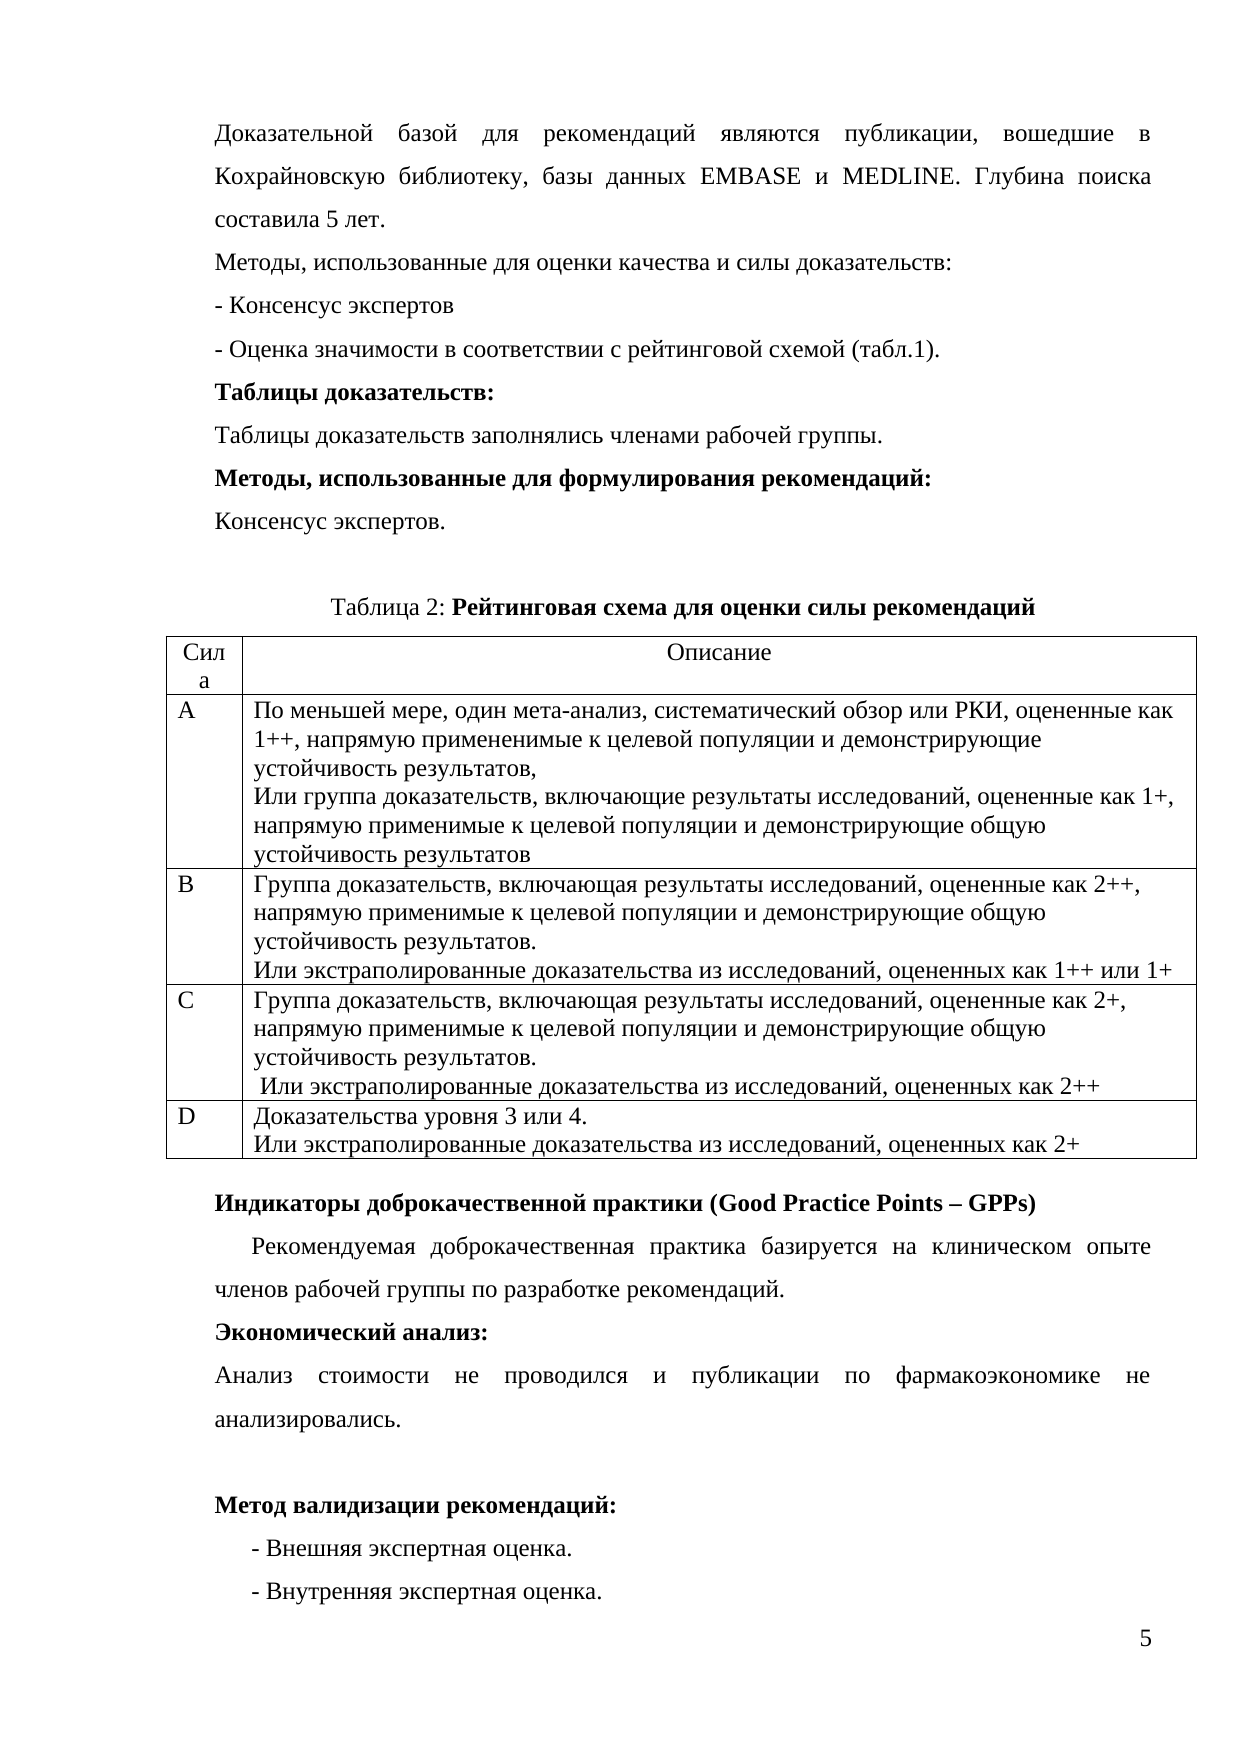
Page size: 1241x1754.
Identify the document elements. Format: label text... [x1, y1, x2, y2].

text Анализ стоимости не проводился и публикации по фармакоэкономике не анализировались. [214, 1361, 1152, 1432]
table_cell Группа доказательств, включающая результаты исследований, оцененные как 2+, напрямую применимые к целевой популяции и демонстрирующие общую устойчивость результатов. Или экстраполированные доказательства из исследований, оцененных как 2++ [243, 985, 1196, 1100]
text - Консенсус экспертов [214, 291, 1152, 319]
text Доказательной базой для рекомендаций являются публикации, вошедшие в Кохрайновскую библиотеку, базы данных EMBASE и MEDLINE. Глубина поиска составила 5 лет. [214, 118, 1152, 233]
text Таблицы доказательств заполнялись членами рабочей группы. [214, 420, 1152, 449]
table_cell Группа доказательств, включающая результаты исследований, оцененные как 2++, напрямую применимые к целевой популяции и демонстрирующие общую устойчивость результатов. Или экстраполированные доказательства из исследований, оцененных как 1++ или 1+ [243, 869, 1196, 984]
text Экономический анализ: [214, 1317, 1152, 1346]
text Рекомендуемая доброкачественная практика базируется на клиническом опыте членов рабочей группы по разработке рекомендаций. [214, 1231, 1152, 1303]
text - Внешняя экспертная оценка. [214, 1533, 1152, 1562]
table_header Описание [243, 637, 1196, 694]
table_cell Доказательства уровня 3 или 4. Или экстраполированные доказательства из исследований, оцененных как 2+ [243, 1101, 1196, 1158]
table_header Сила [167, 637, 242, 694]
table_cell D [167, 1101, 242, 1158]
text Методы, использованные для формулирования рекомендаций: [214, 463, 1152, 492]
table_cell По меньшей мере, один мета-анализ, систематический обзор или РКИ, оцененные как 1++, напрямую примененимые к целевой популяции и демонстрирующие устойчивость результатов, Или группа доказательств, включающие результаты исследований, оцененные как 1+, напрямую применимые к целевой популяции и демонстрирующие общую устойчивость результатов [243, 695, 1196, 868]
text Консенсус экспертов. [214, 506, 1152, 535]
text Метод валидизации рекомендаций: [214, 1490, 1152, 1519]
text - Внутренняя экспертная оценка. [214, 1576, 1152, 1605]
text Таблица 2: Рейтинговая схема для оценки силы рекомендаций [214, 592, 1152, 621]
text Методы, использованные для оценки качества и силы доказательств: [214, 247, 1152, 276]
text Таблицы доказательств: [214, 377, 1152, 406]
text Индикаторы доброкачественной практики (Good Practice Points – GPPs) [214, 1188, 1152, 1217]
table_cell B [167, 869, 242, 984]
table_cell C [167, 985, 242, 1100]
table_cell A [167, 695, 242, 868]
text - Оценка значимости в соответствии с рейтинговой схемой (табл.1). [214, 334, 1152, 362]
